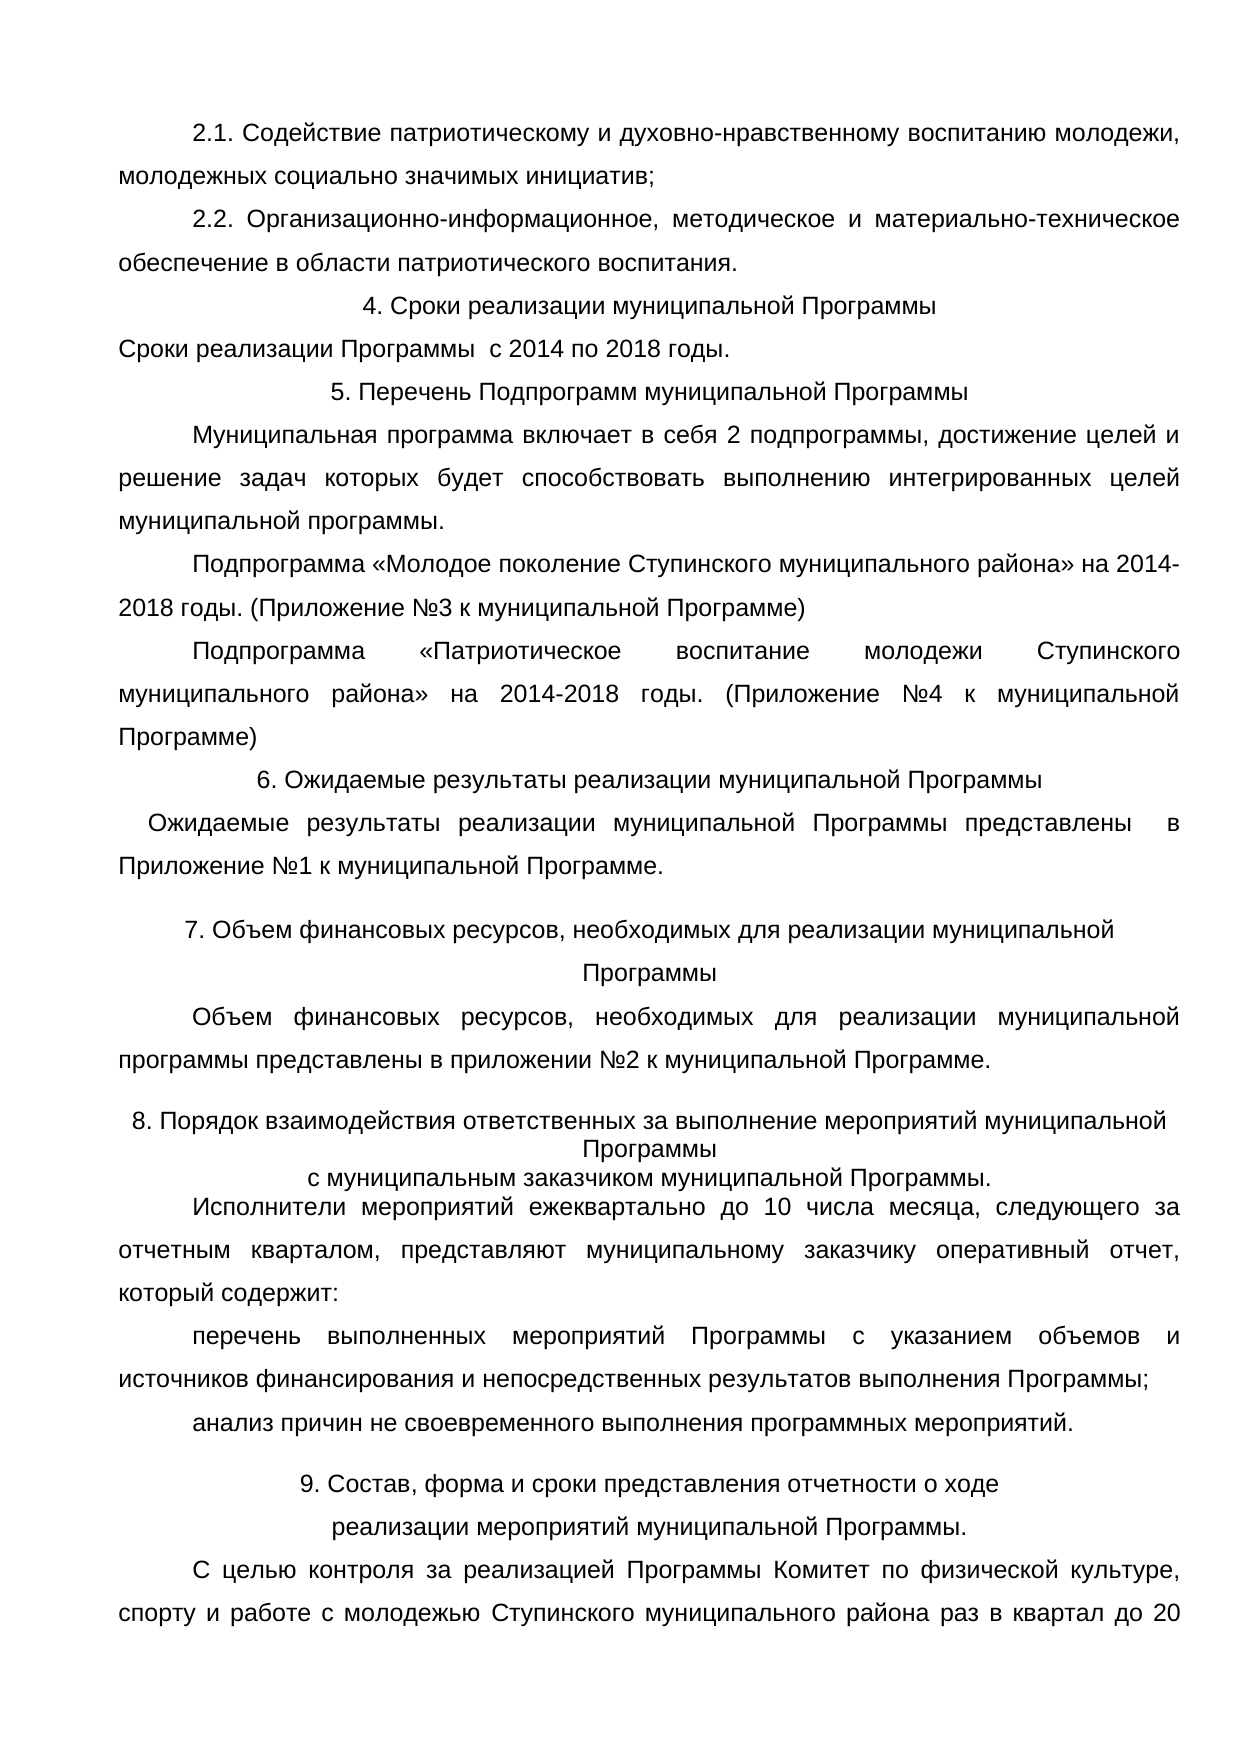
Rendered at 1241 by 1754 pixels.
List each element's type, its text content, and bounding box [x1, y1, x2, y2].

text Ожидаемые результаты реализации муниципальной Программы представлены в Приложение №1 к муниципальной Программе. [118, 808, 1181, 880]
text перечень выполненных мероприятий Программы с указанием объемов и источников финансирования и непосредственных результатов выполнения Программы; [118, 1321, 1181, 1393]
text 4. Сроки реализации муниципальной Программы [118, 291, 1181, 319]
text 6. Ожидаемые результаты реализации муниципальной Программы [118, 765, 1181, 794]
text Подпрограмма «Патриотическое воспитание молодежи Ступинского муниципального района» на 2014-2018 годы. (Приложение №4 к муниципальной Программе) [118, 636, 1181, 751]
text 2.2. Организационно-информационное, методическое и материально-техническое обеспечение в области патриотического воспитания. [118, 204, 1181, 276]
text 5. Перечень Подпрограмм муниципальной Программы [118, 377, 1181, 406]
text с муниципальным заказчиком муниципальной Программы. [118, 1163, 1181, 1192]
text Муниципальная программа включает в себя 2 подпрограммы, достижение целей и решение задач которых будет способствовать выполнению интегрированных целей муниципальной программы. [118, 420, 1181, 535]
text Объем финансовых ресурсов, необходимых для реализации муниципальной программы представлены в приложении №2 к муниципальной Программе. [118, 1001, 1181, 1073]
text 7. Объем финансовых ресурсов, необходимых для реализации муниципальной Программы [118, 915, 1181, 987]
text 2.1. Содействие патриотическому и духовно-нравственному воспитанию молодежи, молодежных социально значимых инициатив; [118, 118, 1181, 190]
text 8. Порядок взаимодействия ответственных за выполнение мероприятий муниципальной Программы [118, 1106, 1181, 1163]
text Подпрограмма «Молодое поколение Ступинского муниципального района» на 2014-2018 годы. (Приложение №3 к муниципальной Программе) [118, 549, 1181, 621]
text 9. Состав, форма и сроки представления отчетности о ходе [118, 1468, 1181, 1497]
text анализ причин не своевременного выполнения программных мероприятий. [118, 1407, 1181, 1436]
text Сроки реализации Программы с 2014 по 2018 годы. [118, 334, 1181, 362]
text Исполнители мероприятий ежеквартально до 10 числа месяца, следующего за отчетным кварталом, представляют муниципальному заказчику оперативный отчет, который содержит: [118, 1192, 1181, 1307]
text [118, 1555, 1181, 1627]
text реализации мероприятий муниципальной Программы. [118, 1512, 1181, 1540]
